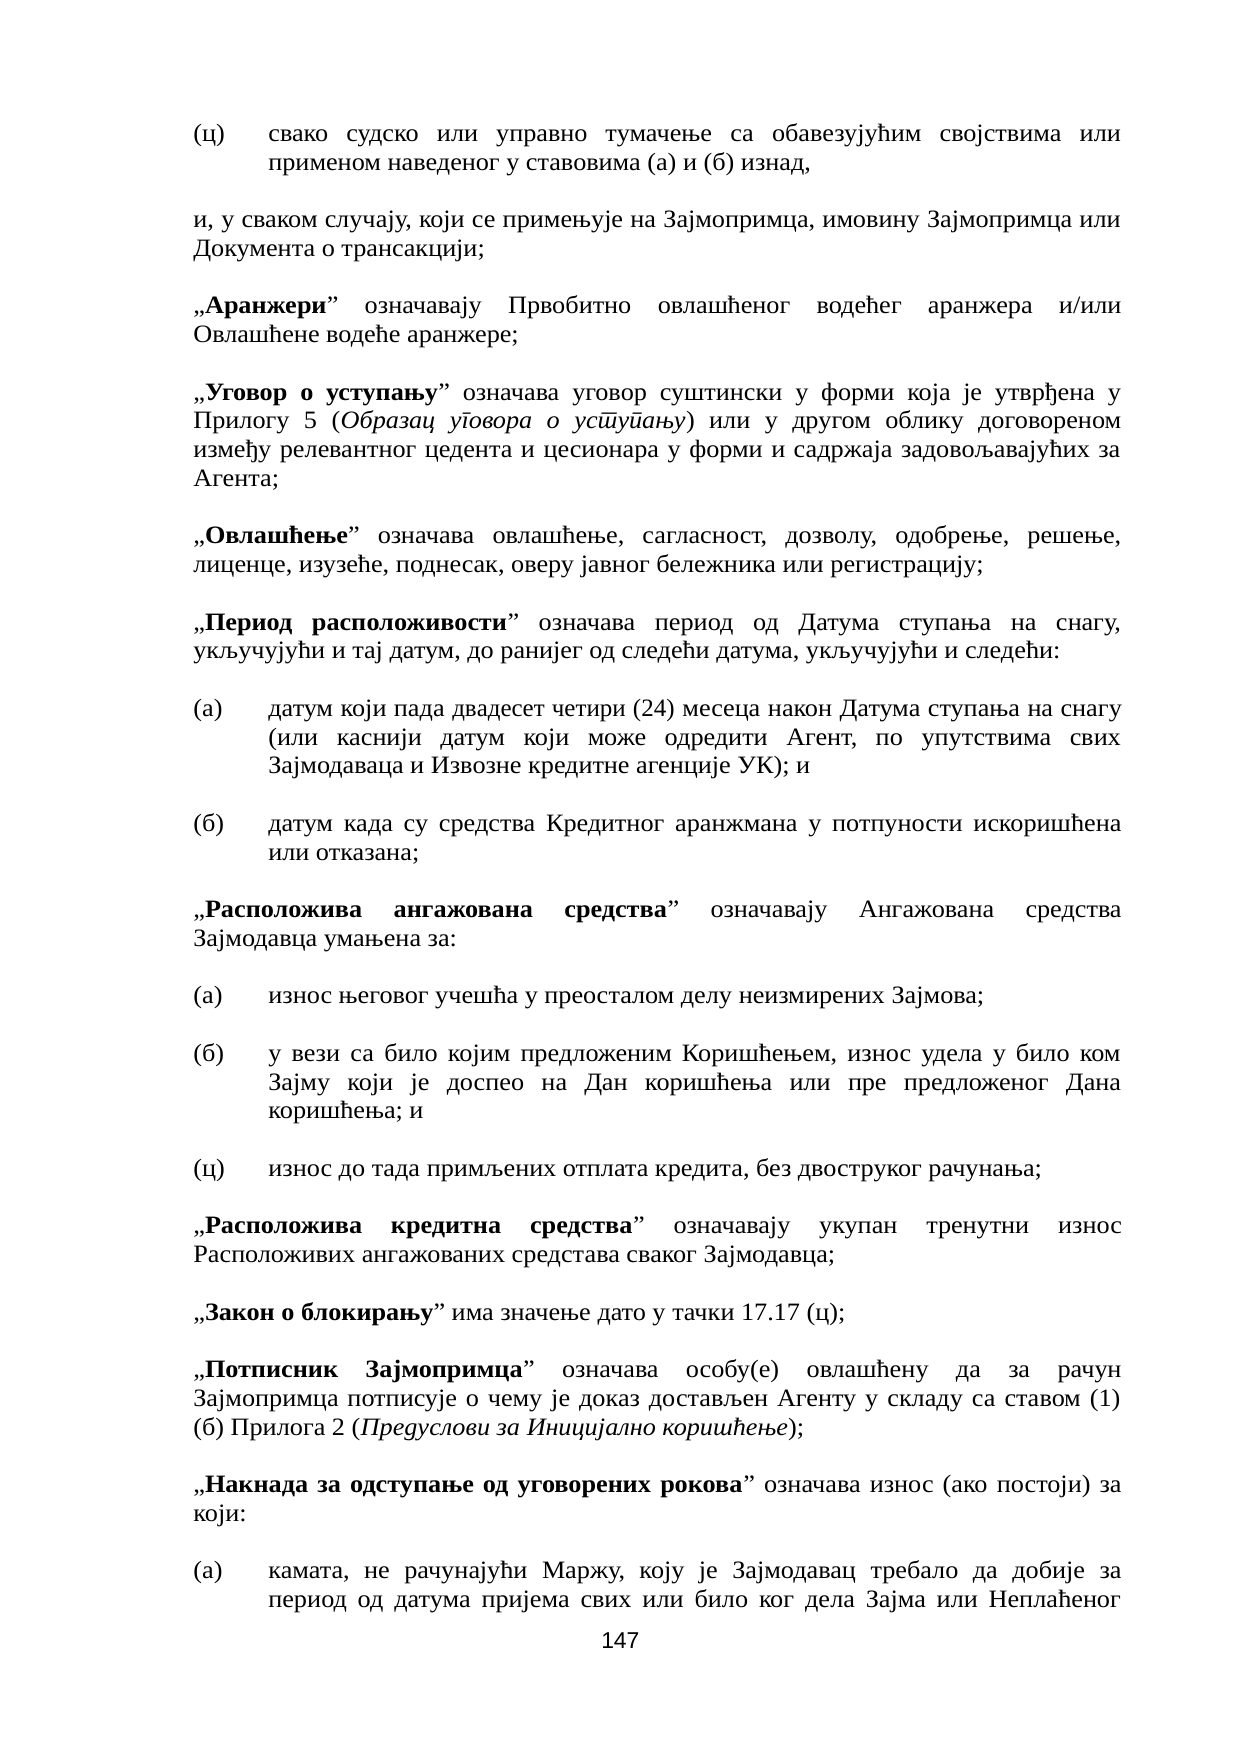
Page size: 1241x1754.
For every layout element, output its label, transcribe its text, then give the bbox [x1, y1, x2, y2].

text „Уговор о уступању” означава уговор суштински у форми која је утврђена у Прилогу 5 (Образац уговора о уступању) или у другом облику договореном између релевантног цедента и цесионара у форми и садржаја задовољавајућих за Агента; [118, 377, 1122, 492]
text „Расположива ангажована средства” означавају Ангажована средства Зајмодавца умањена за: [118, 894, 1122, 952]
text „Расположива кредитна средства” означавају укупан тренутни износ Расположивих ангажованих средстава сваког Зајмодавца; [118, 1211, 1122, 1268]
text (ц) свако судско или управно тумачење са обавезујућим својствима или применом наведеног у ставовима (а) и (б) изнад, [193, 118, 1122, 176]
text (б) у вези са било којим предложеним Коришћењем, износ удела у било ком Зајму који је доспео на Дан коришћења или пре предложеног Дана коришћења; и [193, 1038, 1122, 1124]
text „Потписник Зајмопримца” означава особу(е) овлашћену да за рачун Зајмопримца потписује о чему је доказ достављен Агенту у складу са ставом (1)(б) Прилога 2 (Предуслови за Иницијално коришћење); [118, 1354, 1122, 1441]
text и, у сваком случају, који се примењује на Зајмопримца, имовину Зајмопримца или Документа о трансакцији; [118, 204, 1122, 262]
text (a) датум који пада двадесет четири (24) месеца након Датума ступања на снагу (или каснији датум који може одредити Агент, по упутствима свих Зајмодаваца и Извозне кредитне агенције УК); и [193, 693, 1122, 779]
text „Овлашћење” означава овлашћење, сагласност, дозволу, одобрење, решење, лиценце, изузеће, поднесак, оверу јавног бележника или регистрацију; [118, 521, 1122, 578]
text „Аранжери” означавају Првобитно овлашћеног водећег аранжера и/или Овлашћене водеће аранжере; [118, 291, 1122, 348]
text „Накнада за одступање од уговорених рокова” означава износ (ако постоји) за који: [118, 1469, 1122, 1527]
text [193, 1556, 1122, 1613]
text „Закон о блокирању” има значење дато у тачки 17.17 (ц); [118, 1297, 1122, 1326]
text (б) датум када су средства Кредитног аранжмана у потпуности искоришћена или отказана; [193, 808, 1122, 866]
text „Период расположивости” означава период од Датума ступања на снагу, укључујући и тај датум, до ранијег од следећи датума, укључујући и следећи: [118, 607, 1122, 664]
text (a) износ његовог учешћа у преосталом делу неизмирених Зајмова; [193, 981, 1122, 1009]
text (ц) износ до тада примљених отплата кредита, без двоструког рачунања; [193, 1153, 1122, 1182]
